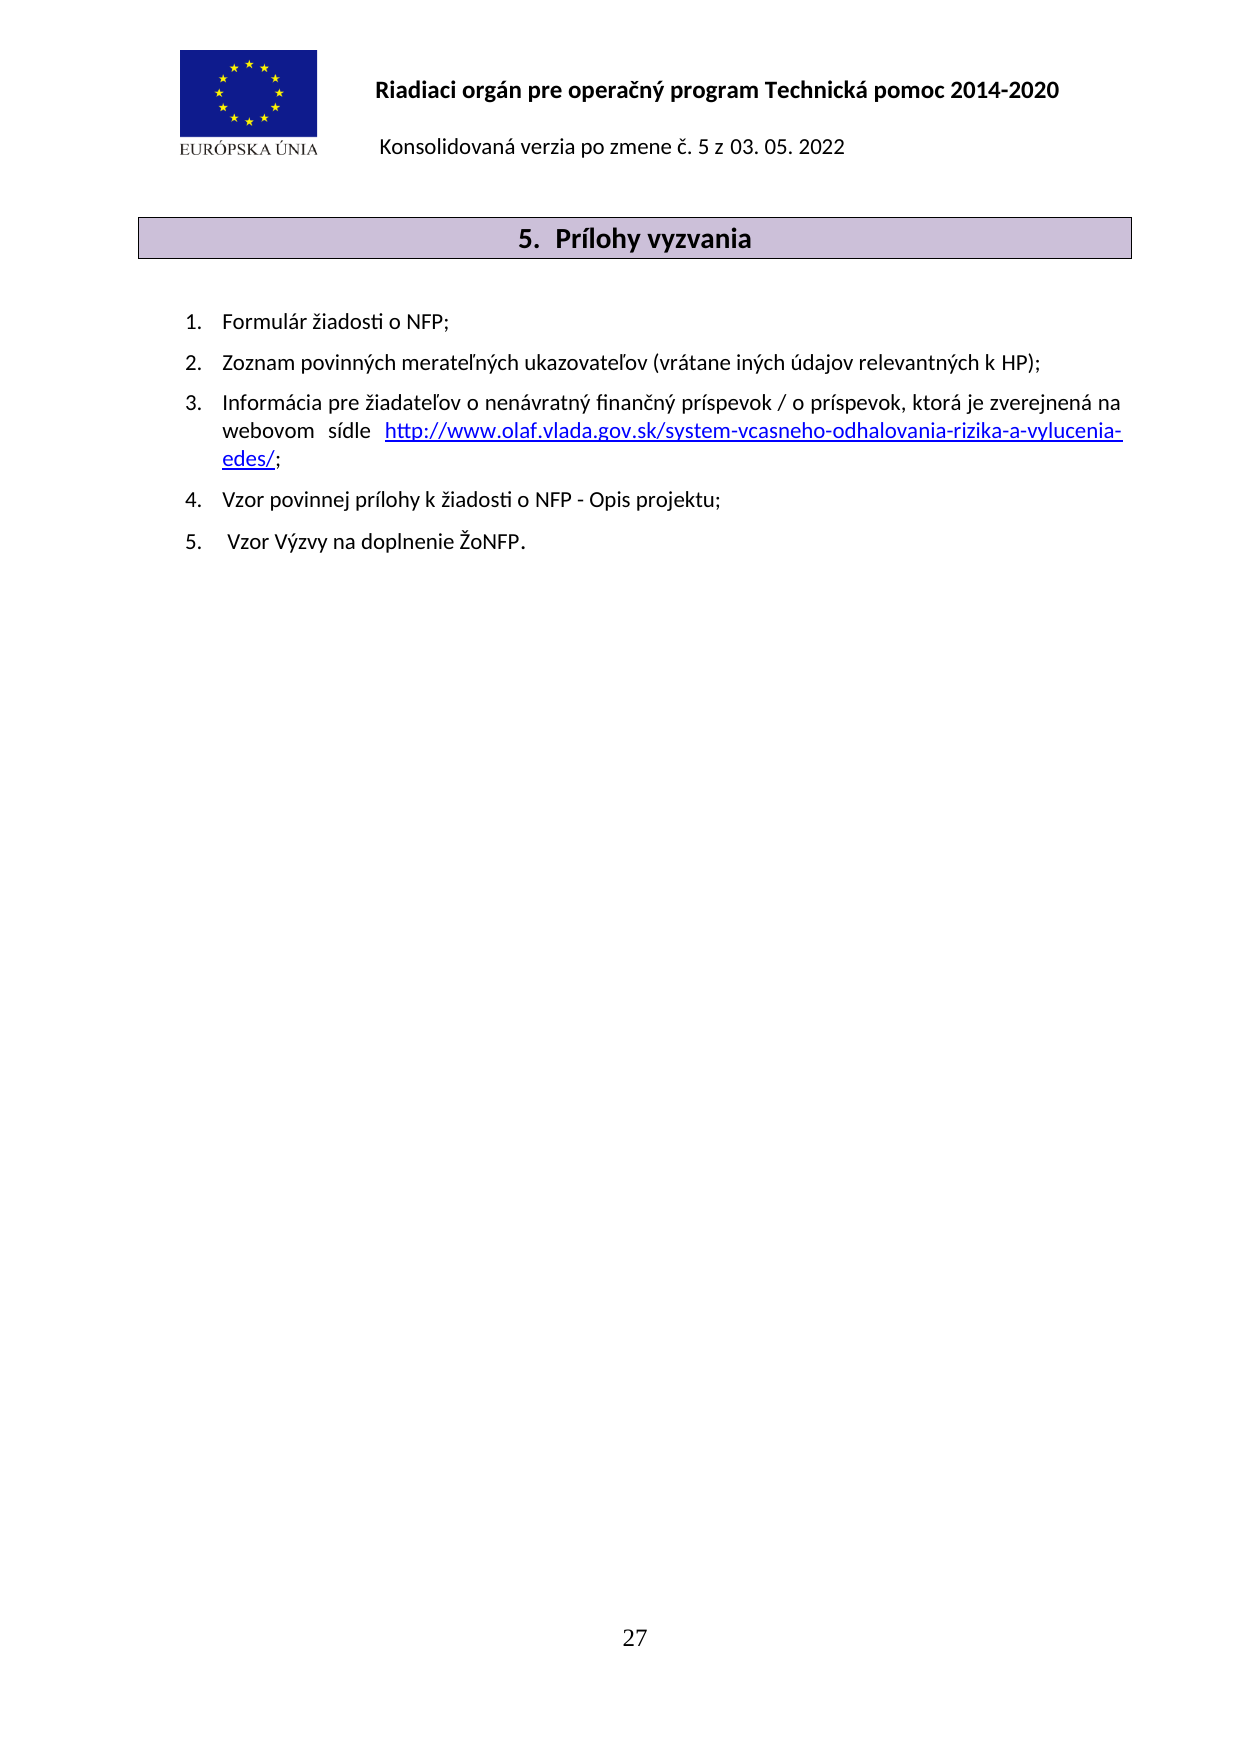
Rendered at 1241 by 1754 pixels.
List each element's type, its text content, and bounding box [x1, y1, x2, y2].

list Prílohy vyzvania [139, 218, 1131, 258]
picture [179, 50, 318, 155]
list Vzor povinnej prílohy k žiadosti o NFP - Opis projektu; [185, 485, 1122, 513]
list Zoznam povinných merateľných ukazovateľov (vrátane iných údajov relevantných k HP); [185, 348, 1122, 376]
list Vzor Výzvy na doplnenie ŽoNFP. [185, 525, 1122, 556]
list Formulár žiadosti o NFP; [185, 307, 1122, 335]
list Informácia pre žiadateľov o nenávratný finančný príspevok / o príspevok, ktorá je zverejnená na webovom sídle http://www.olaf.vlada.gov.sk/system-vcasneho-odhalovania-rizika-a-vylucenia-edes/; [185, 388, 1122, 472]
